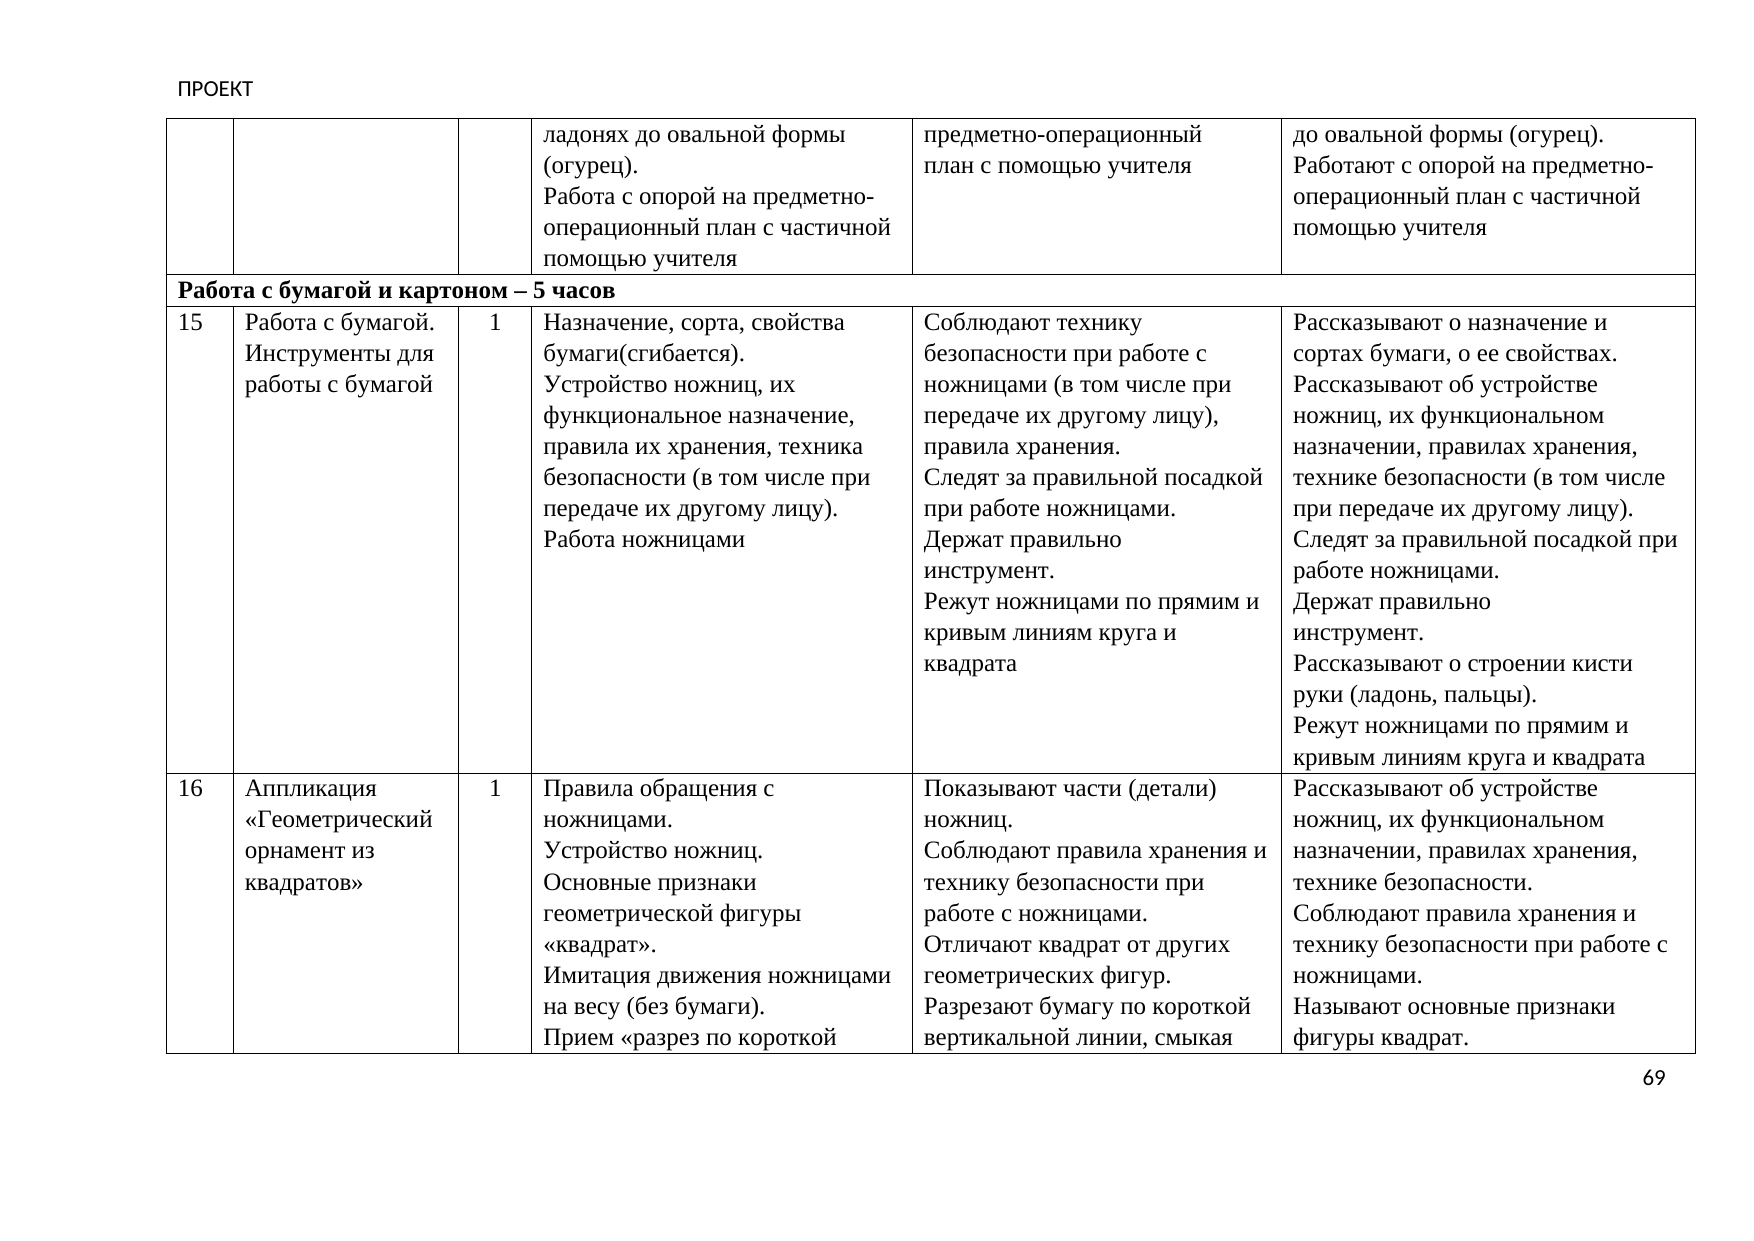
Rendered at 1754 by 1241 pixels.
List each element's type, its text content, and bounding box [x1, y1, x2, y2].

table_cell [1282, 119, 1695, 274]
table_cell 14 [167, 119, 233, 274]
table_cell 1 [459, 307, 531, 772]
table_cell Соблюдают технику безопасности при работе с ножницами (в том числе при передаче их другому лицу), правила хранения. Следят за правильной посадкой при работе ножницами. Держат правильно инструмент. Режут ножницами по прямим и кривым линиям круга и квадрата [913, 307, 1281, 772]
table_cell 16 [167, 774, 233, 1053]
table_cell 1 [459, 119, 531, 274]
table_cell Работа с бумагой и картоном – 5 часов [167, 275, 1695, 306]
table_cell Рассказывают о назначение и сортах бумаги, о ее свойствах. Рассказывают об устройстве ножниц, их функциональном назначении, правилах хранения, технике безопасности (в том числе при передаче их другому лицу). Следят за правильной посадкой при работе ножницами. Держат правильно инструмент. Рассказывают о строении кисти руки (ладонь, пальцы). Режут ножницами по прямим и кривым линиям круга и квадрата [1282, 307, 1695, 772]
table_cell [532, 774, 912, 1053]
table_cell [532, 119, 912, 274]
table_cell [234, 119, 458, 274]
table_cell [913, 774, 1281, 1053]
table_cell 1 [459, 774, 531, 1053]
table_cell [234, 774, 458, 1053]
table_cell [913, 119, 1281, 274]
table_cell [1282, 774, 1695, 1053]
table_cell Назначение, сорта, свойства бумаги(сгибается). Устройство ножниц, их функциональное назначение, правила их хранения, техника безопасности (в том числе при передаче их другому лицу). Работа ножницами [532, 307, 912, 772]
table_cell Работа с бумагой. Инструменты для работы с бумагой [234, 307, 458, 772]
table_cell 15 [167, 307, 233, 772]
